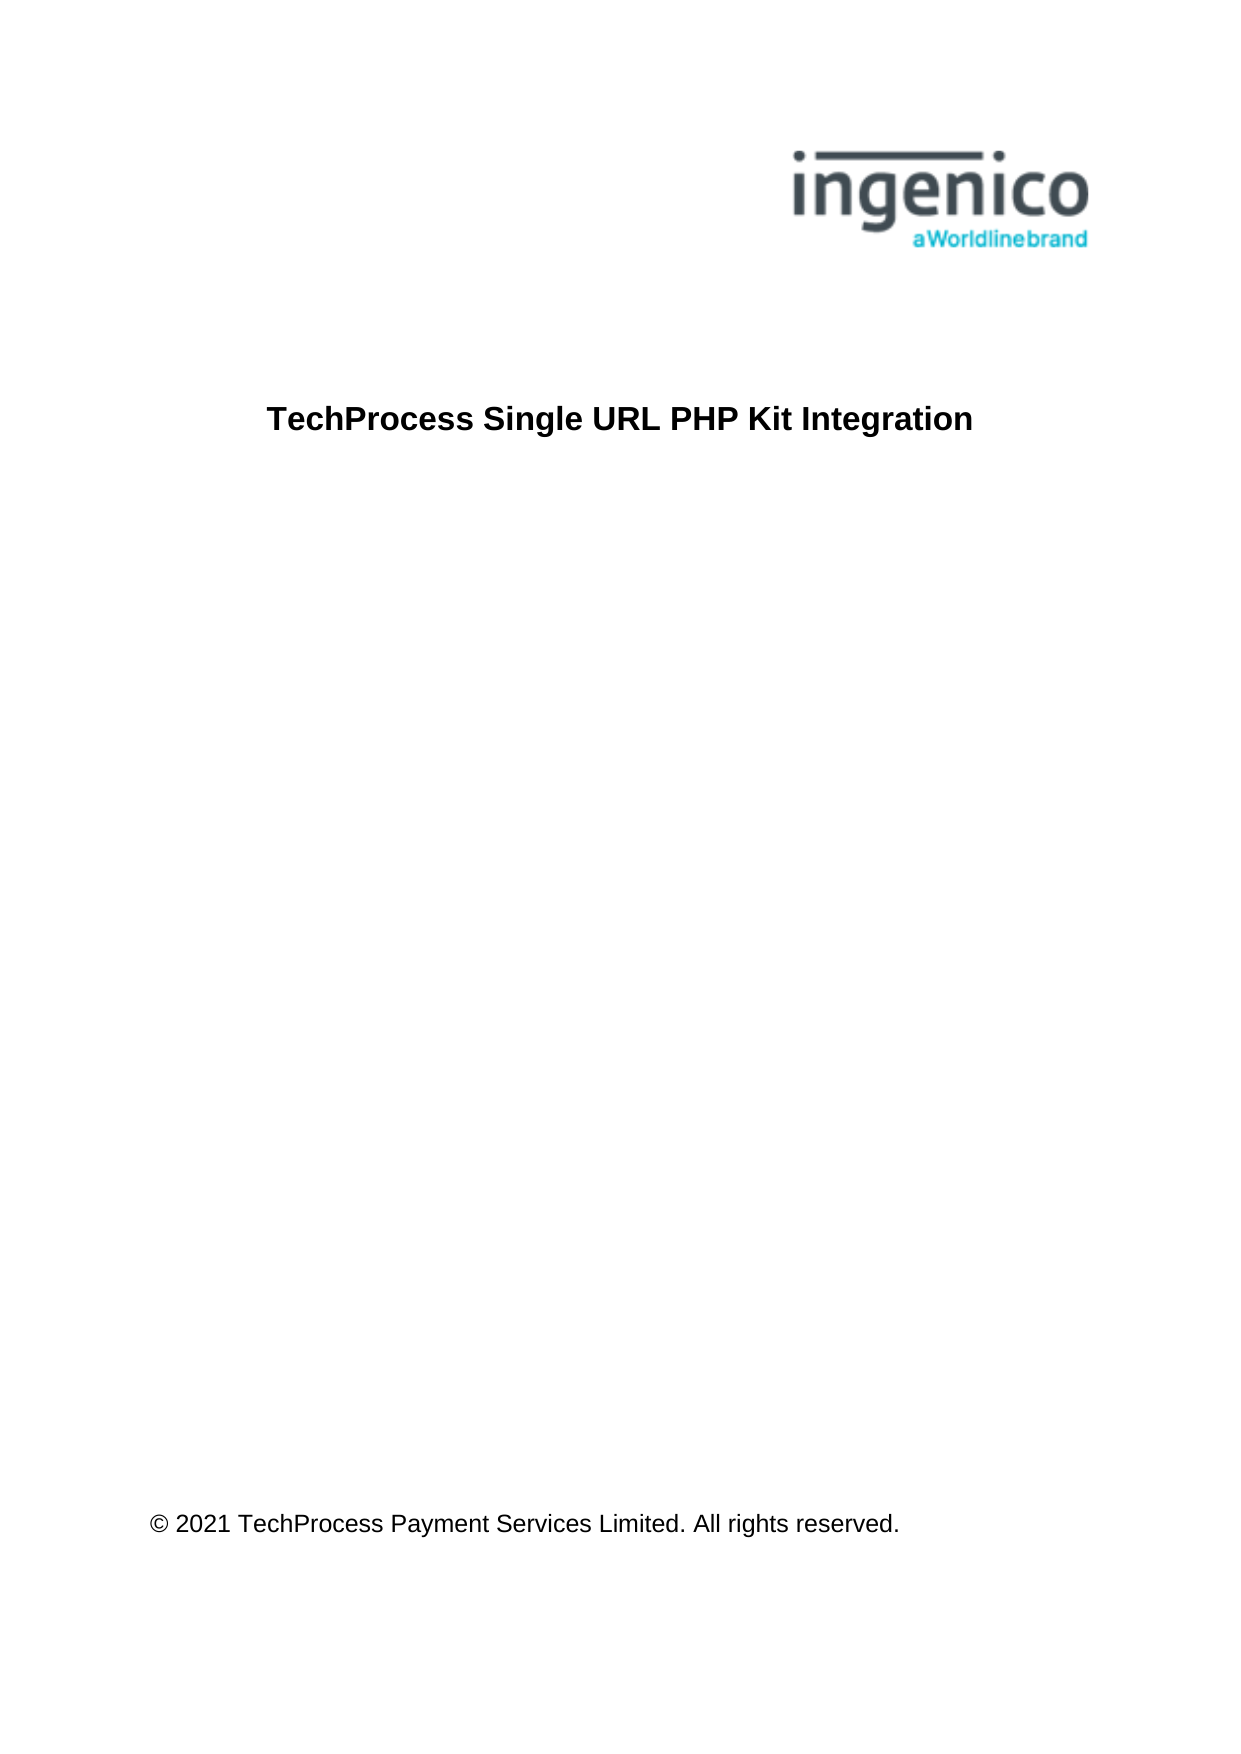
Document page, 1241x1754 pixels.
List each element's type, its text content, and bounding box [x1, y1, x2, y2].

text © 2021 TechProcess Payment Services Limited. All rights reserved. [150, 1509, 1090, 1538]
text TechProcess Single URL PHP Kit Integration [150, 399, 1090, 437]
picture [791, 150, 1091, 252]
